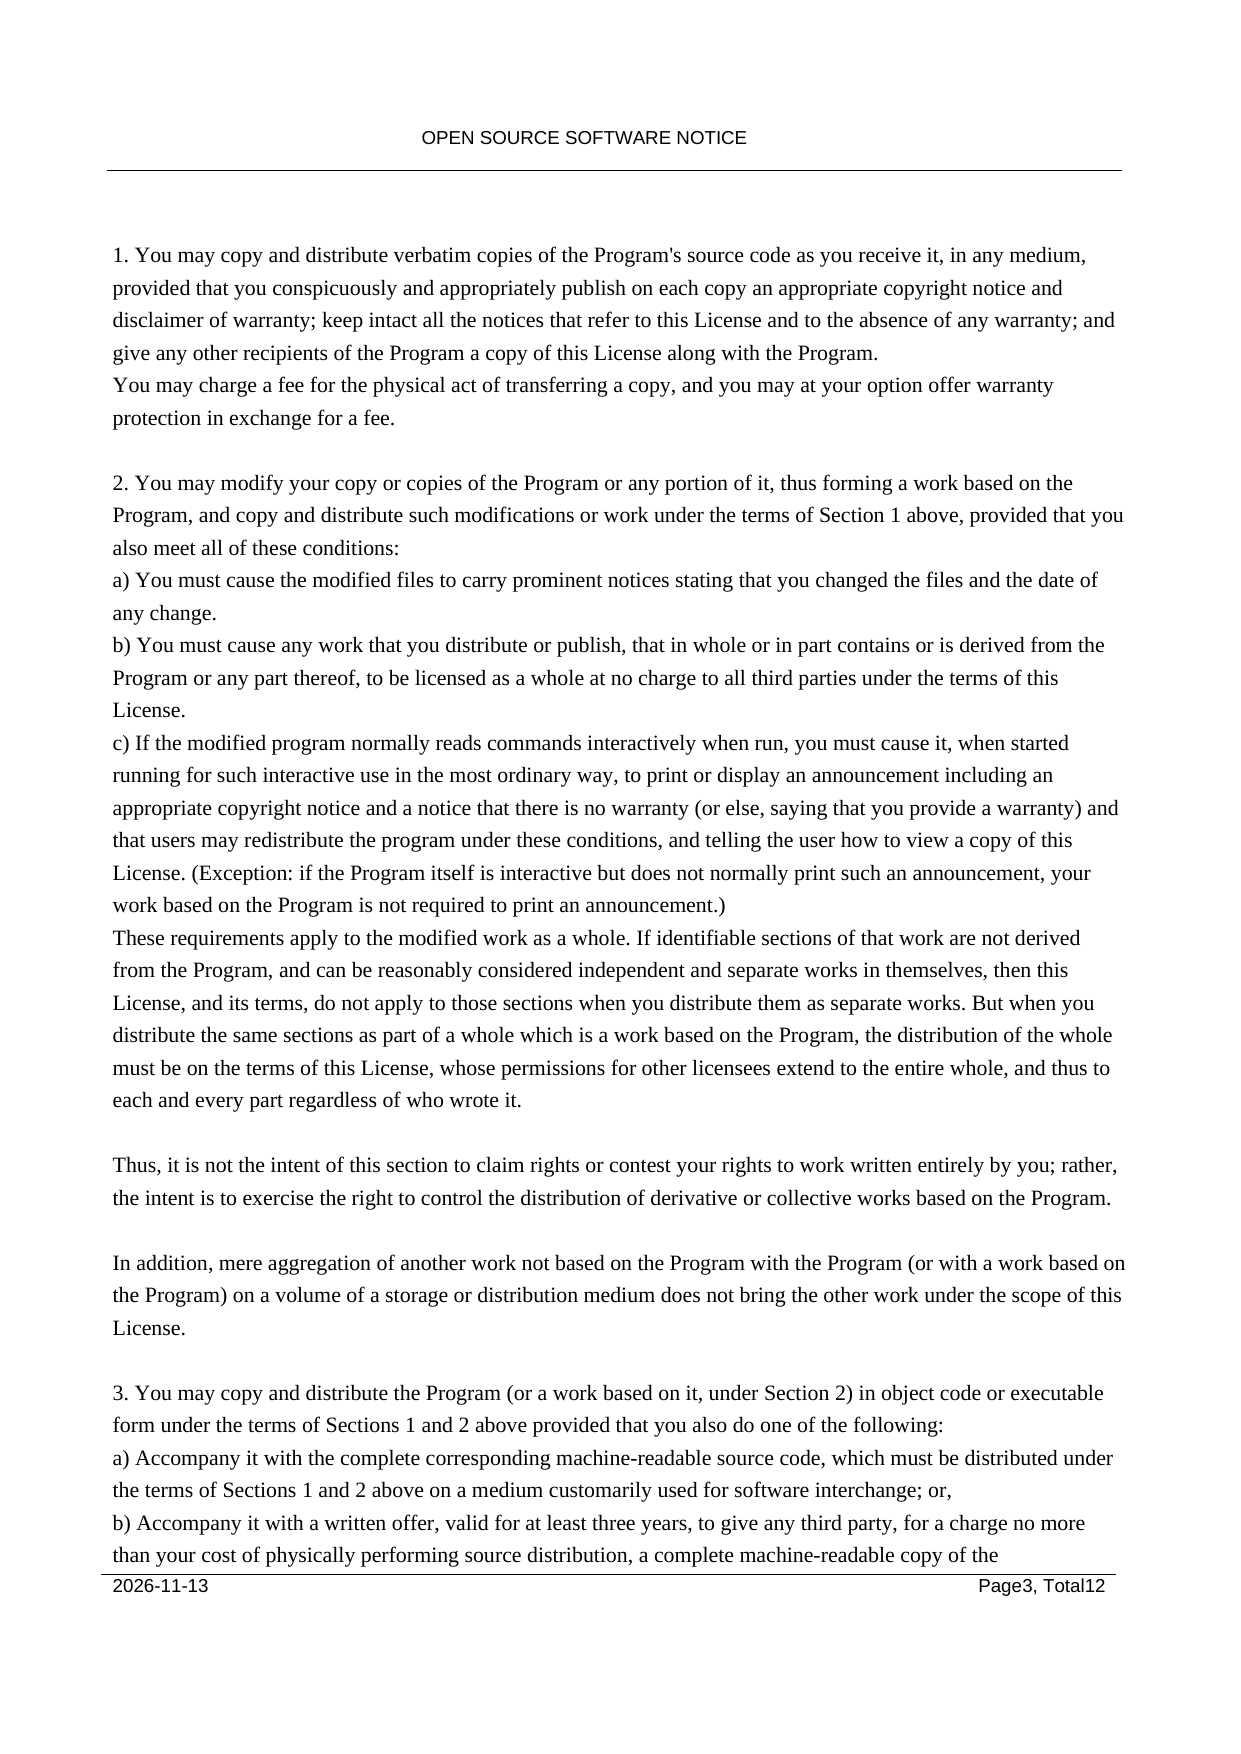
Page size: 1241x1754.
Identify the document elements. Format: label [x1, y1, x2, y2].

text [112, 206, 1128, 1571]
